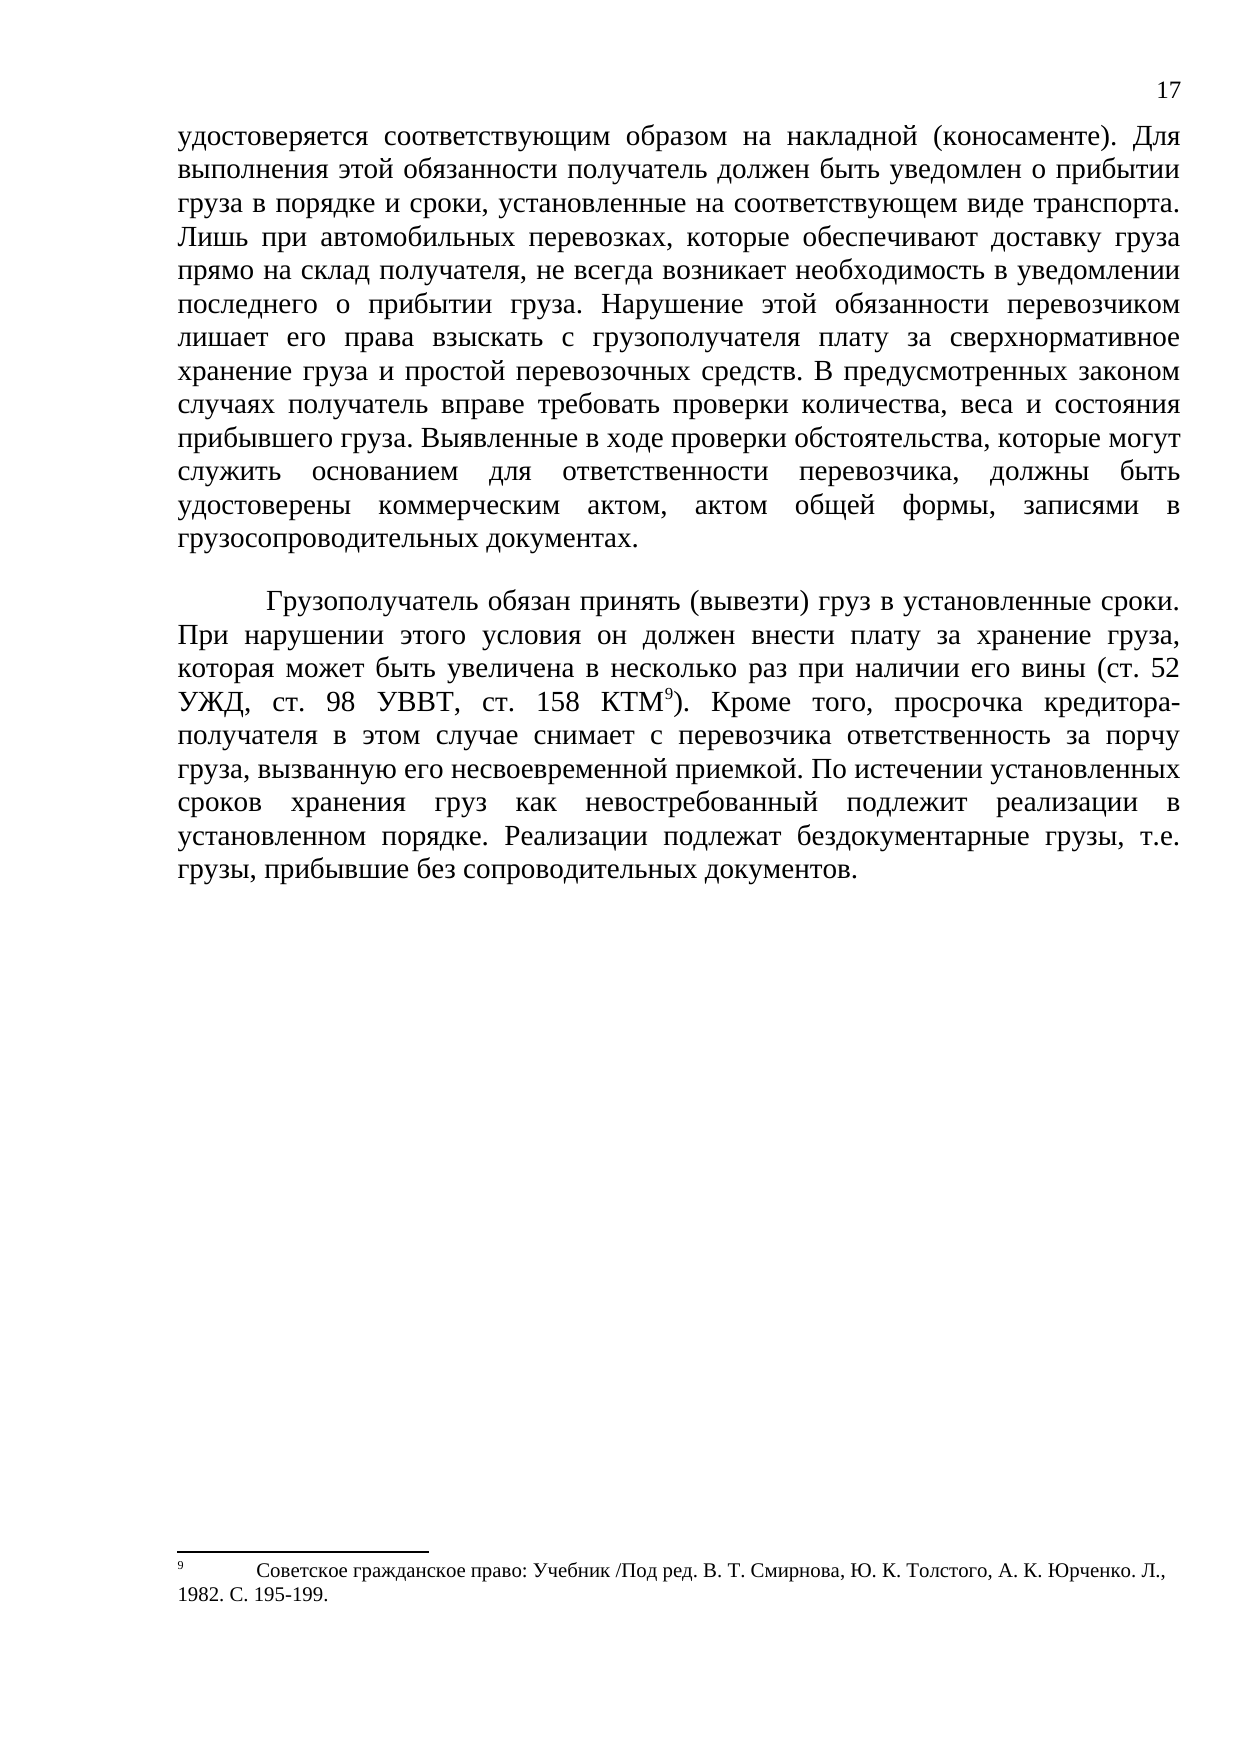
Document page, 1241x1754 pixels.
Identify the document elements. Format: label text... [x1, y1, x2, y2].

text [177, 118, 1181, 554]
text Грузополучатель обязан принять (вывезти) груз в установленные сроки. При нарушении этого условия он должен внести плату за хранение груза, которая может быть увеличена в несколько раз при наличии его вины (ст. 52 УЖД, ст. 98 УВВТ, ст. 158 КТМ). Кроме того, просрочка кредитора-получателя в этом случае снимает с перевозчика ответственность за порчу груза, вызванную его несвоевременной приемкой. По истечении установленных сроков хранения груз как невостребованный подлежит реализации в установленном порядке. Реализации подлежат бездокументарные грузы, т.е. грузы, прибывшие без сопроводительных документов. [177, 583, 1181, 885]
